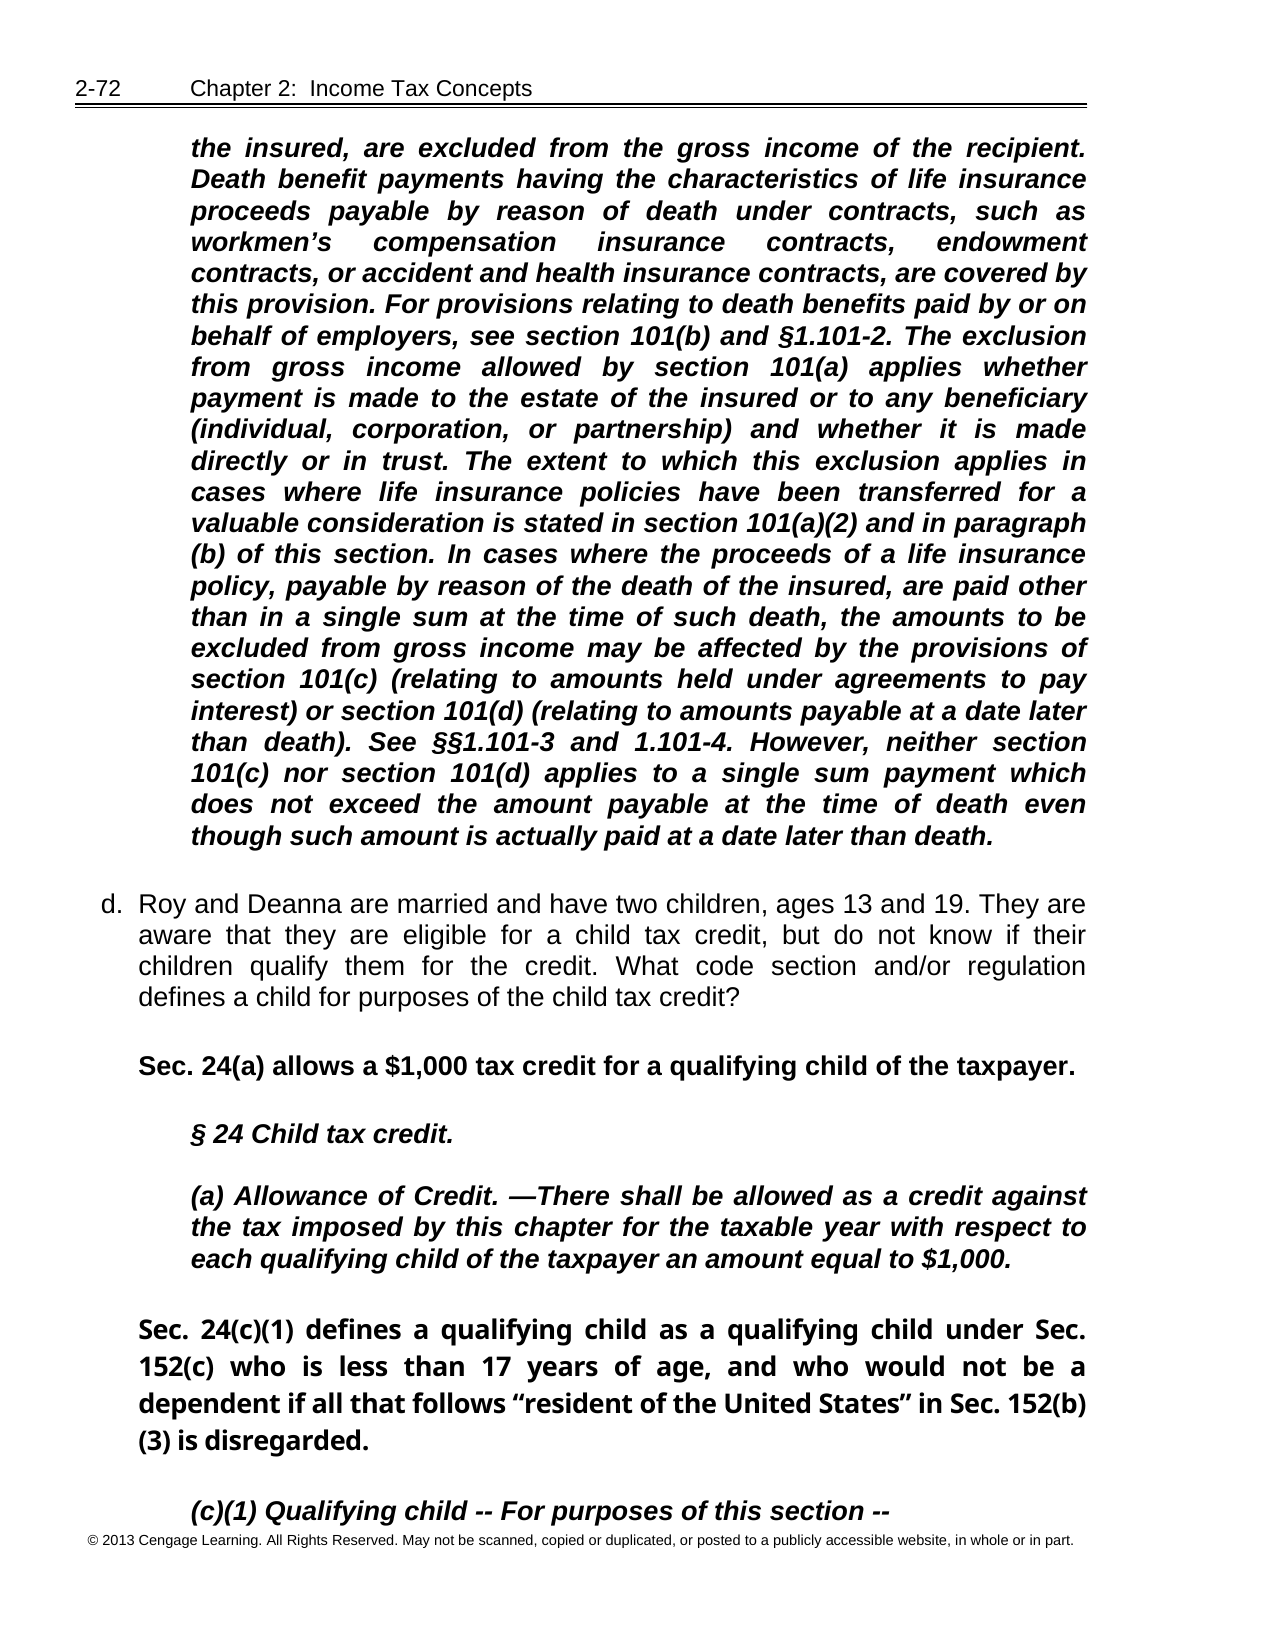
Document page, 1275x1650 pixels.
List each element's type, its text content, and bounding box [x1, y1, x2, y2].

text d. Roy and Deanna are married and have two children, ages 13 and 19. They are aware that they are eligible for a child tax credit, but do not know if their children qualify them for the credit. What code section and/or regulation defines a child for purposes of the child tax credit? [101, 888, 1087, 1013]
text (a) Allowance of Credit. —There shall be allowed as a credit against the tax imposed by this chapter for the taxable year with respect to each qualifying child of the taxpayer an amount equal to $1,000. [191, 1180, 1087, 1274]
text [191, 132, 1087, 851]
text (c)(1) Qualifying child -- For purposes of this section -- [191, 1495, 1087, 1526]
text § 24 Child tax credit. [191, 1118, 1087, 1149]
text Sec. 24(a) allows a $1,000 tax credit for a qualifying child of the taxpayer. [75, 1049, 1087, 1081]
text Sec. 24(c)(1) defines a qualifying child as a qualifying child under Sec. 152(c) who is less than 17 years of age, and who would not be a dependent if all that follows “resident of the United States” in Sec. 152(b)(3) is disregarded. [75, 1311, 1087, 1458]
